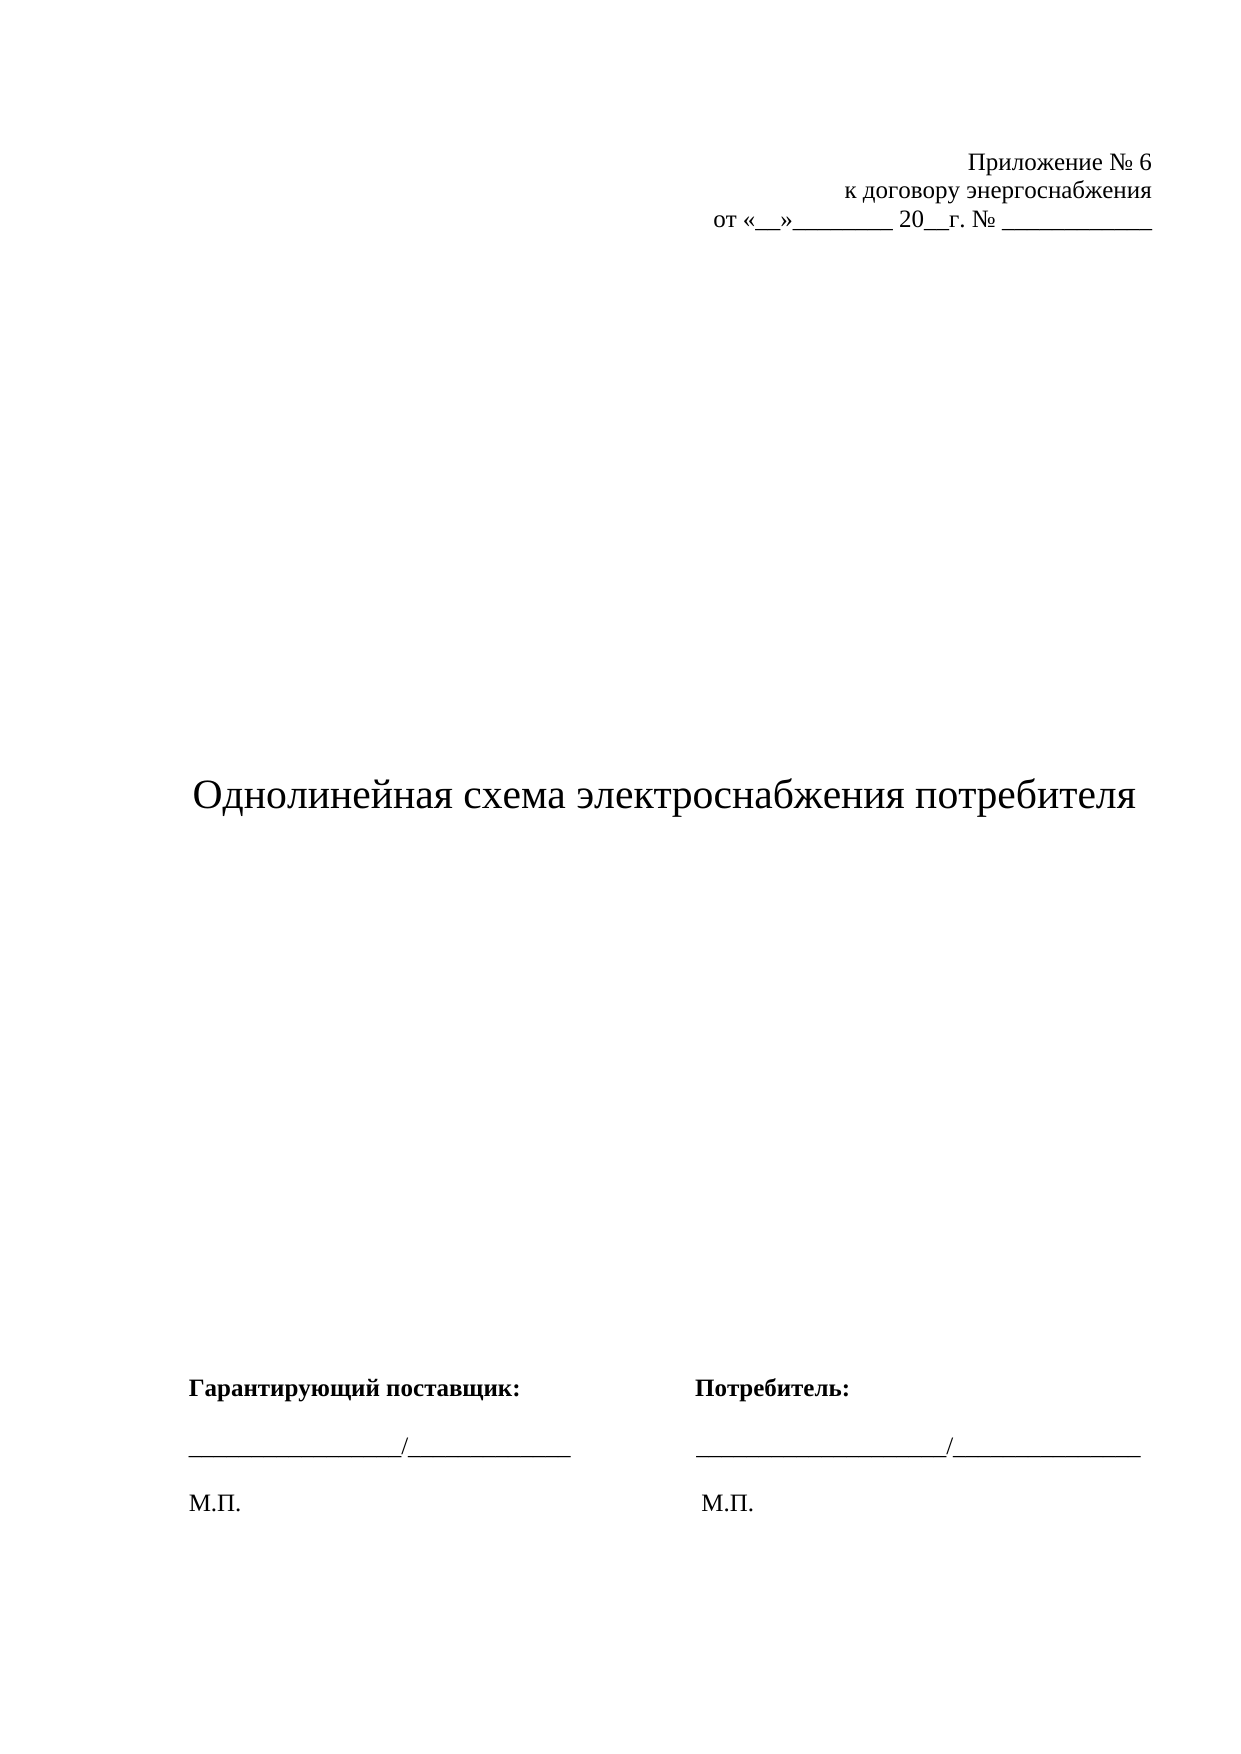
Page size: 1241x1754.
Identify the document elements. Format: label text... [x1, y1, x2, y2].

text Однолинейная схема электроснабжения потребителя [177, 770, 1152, 818]
text Приложение № 6 [177, 147, 1152, 176]
text к договору энергоснабжения [177, 176, 1152, 204]
text от «__»________ 20__г. № ____________ [177, 204, 1152, 233]
table_header Потребитель: ____________________/_______________ М.П. [659, 1345, 1152, 1517]
table_header Гарантирующий поставщик: _________________/_____________ М.П. [177, 1345, 659, 1517]
